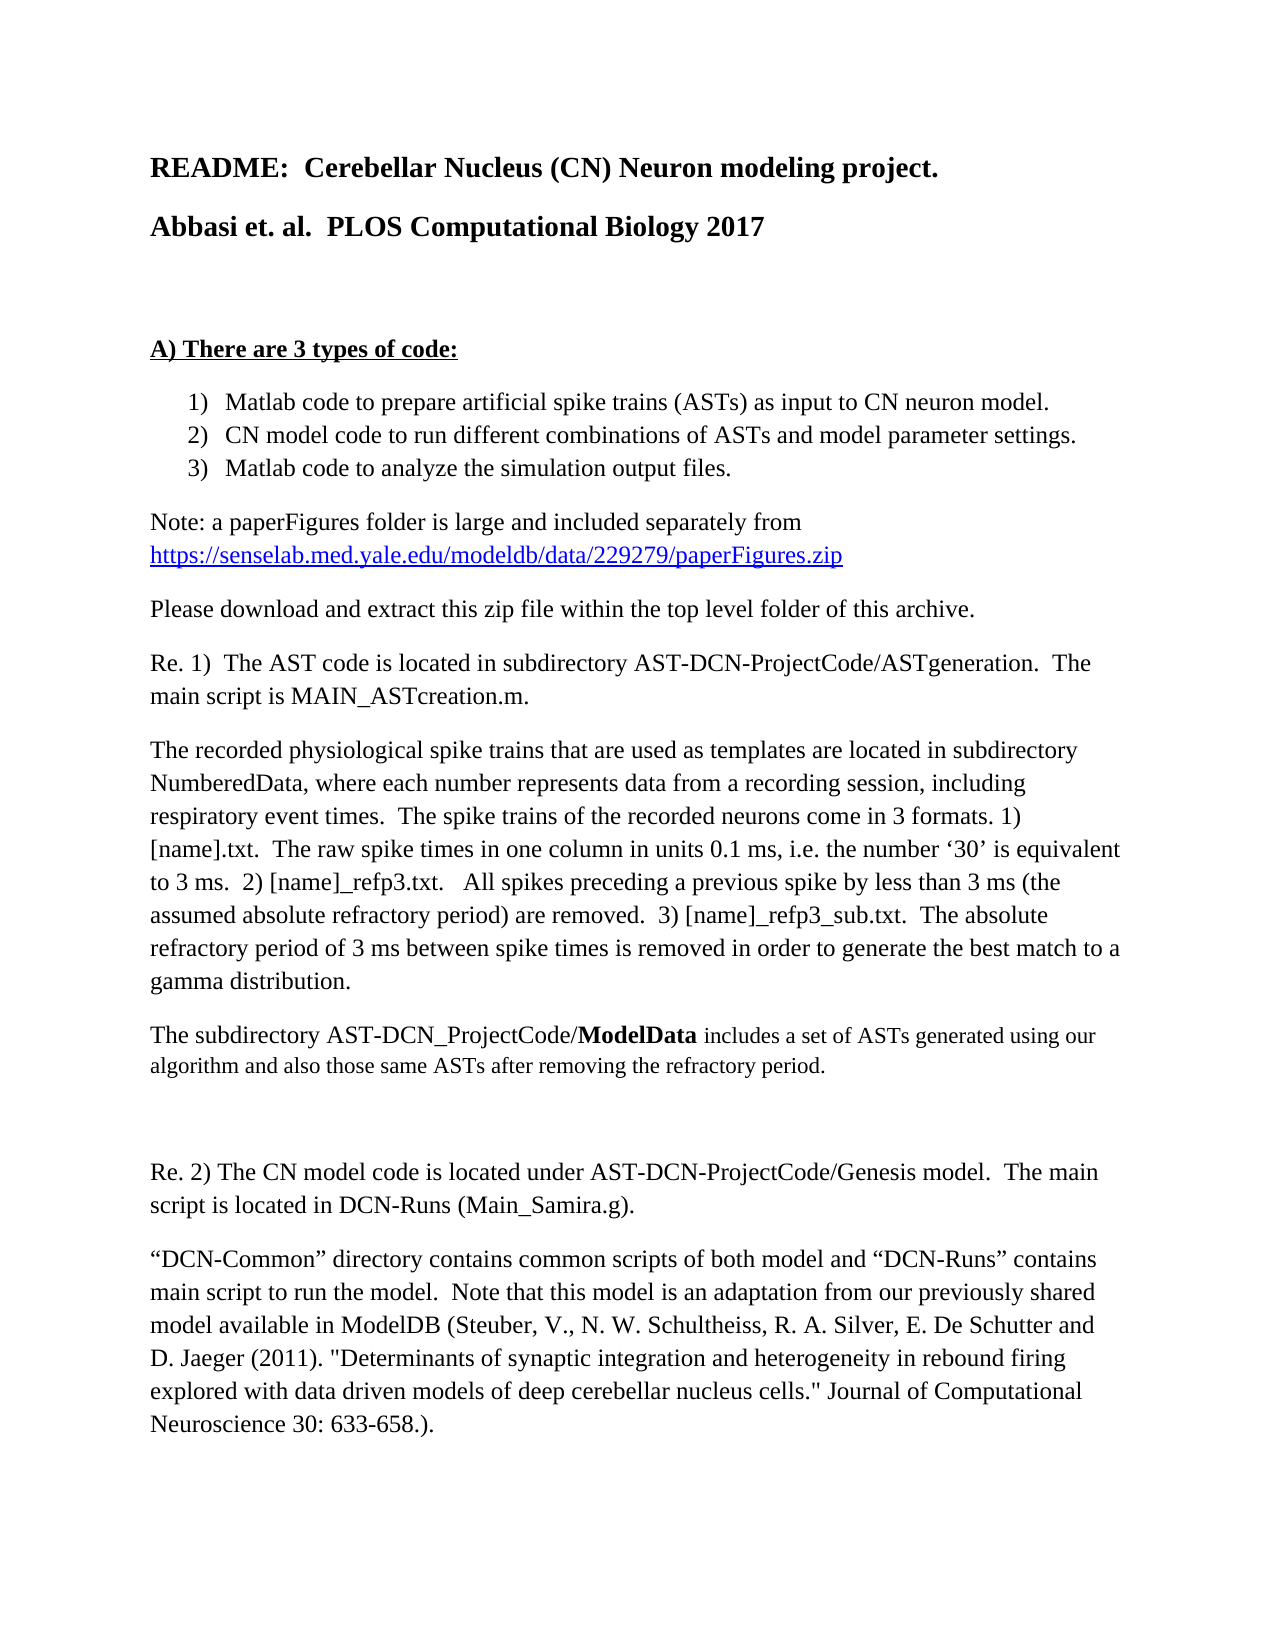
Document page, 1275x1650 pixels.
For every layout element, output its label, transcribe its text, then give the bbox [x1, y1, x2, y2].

list CN model code to run different combinations of ASTs and model parameter settings. [187, 421, 1125, 449]
text A) There are 3 types of code: [150, 334, 1125, 362]
text The recorded physiological spike trains that are used as templates are located in subdirectory NumberedData, where each number represents data from a recording session, including respiratory event times. The spike trains of the recorded neurons come in 3 formats. 1) [name].txt. The raw spike times in one column in units 0.1 ms, i.e. the number ‘30’ is equivalent to 3 ms. 2) [name]_refp3.txt. All spikes preceding a previous spike by less than 3 ms (the assumed absolute refractory period) are removed. 3) [name]_refp3_sub.txt. The absolute refractory period of 3 ms between spike times is removed in order to generate the best match to a gamma distribution. [150, 735, 1125, 995]
text Note: a paperFigures folder is large and included separately from [150, 507, 1125, 536]
text Re. 1) The AST code is located in subdirectory AST-DCN-ProjectCode/ASTgeneration. The main script is MAIN_ASTcreation.m. [150, 648, 1125, 710]
text README: Cerebellar Nucleus (CN) Neuron modeling project. [150, 150, 1125, 183]
text Re. 2) The CN model code is located under AST-DCN-ProjectCode/Genesis model. The main script is located in DCN-Runs (Main_Samira.g). [150, 1157, 1125, 1219]
text Abbasi et. al. PLOS Computational Biology 2017 [150, 209, 1125, 243]
list Matlab code to analyze the simulation output files. [187, 453, 1125, 482]
text https://senselab.med.yale.edu/modeldb/data/229279/paperFigures.zip [150, 540, 1125, 569]
text “DCN-Common” directory contains common scripts of both model and “DCN-Runs” contains main script to run the model. Note that this model is an adaptation from our previously shared model available in ModelDB (Steuber, V., N. W. Schultheiss, R. A. Silver, E. De Schutter and D. Jaeger (2011). "Determinants of synaptic integration and heterogeneity in rebound firing explored with data driven models of deep cerebellar nucleus cells." Journal of Computational Neuroscience 30: 633-658.). [150, 1244, 1125, 1438]
text The subdirectory AST-DCN_ProjectCode/ModelData includes a set of ASTs generated using our algorithm and also those same ASTs after removing the refractory period. [150, 1020, 1125, 1079]
text Please download and extract this zip file within the top level folder of this archive. [150, 594, 1125, 623]
list Matlab code to prepare artificial spike trains (ASTs) as input to CN neuron model. [187, 387, 1125, 416]
